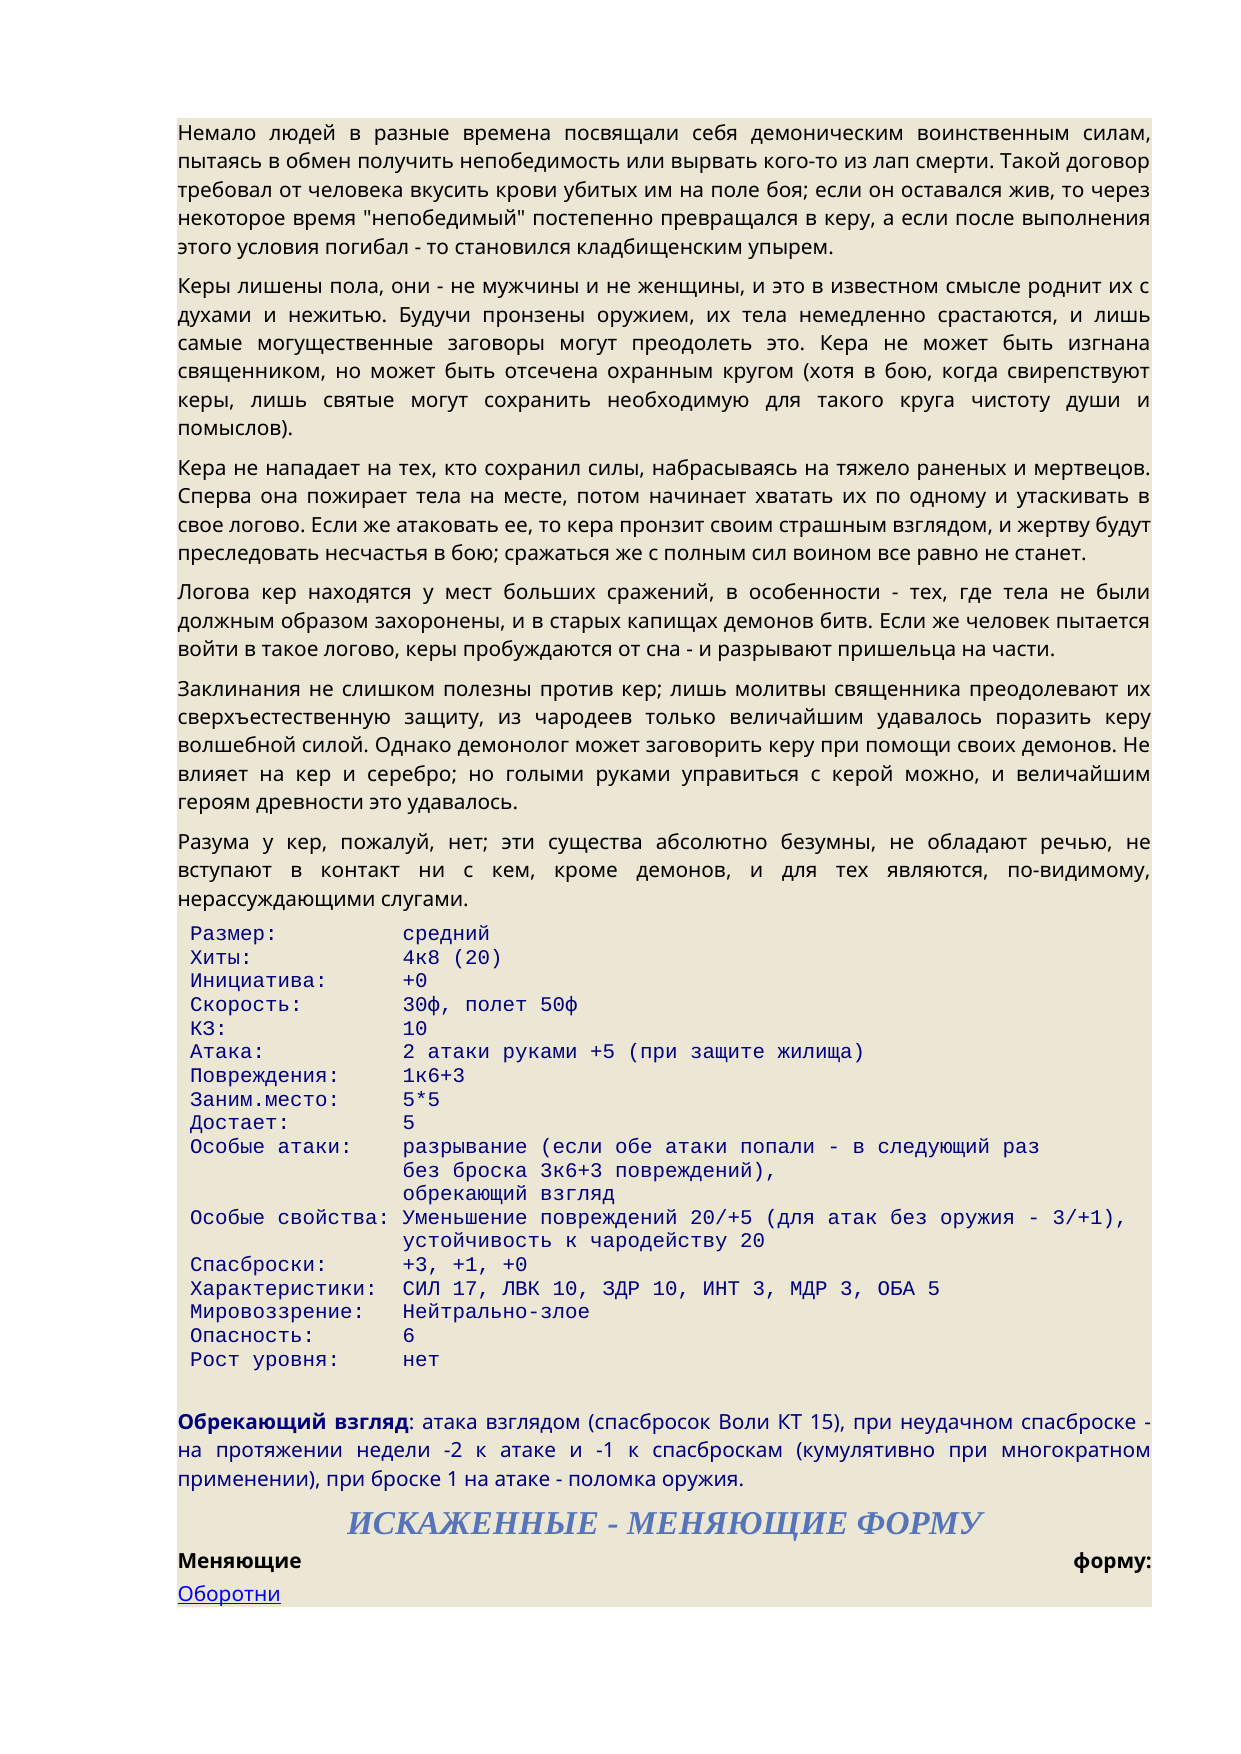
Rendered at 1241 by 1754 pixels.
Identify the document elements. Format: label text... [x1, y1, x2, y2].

text обрекающий взгляд [177, 1183, 1152, 1207]
text Заним.место: 5*5 [177, 1089, 1152, 1112]
subtitle ИСКАЖЕННЫЕ - МЕНЯЮЩИЕ ФОРМУ [177, 1503, 1152, 1542]
text Опасность: 6 [177, 1325, 1152, 1349]
text Рост уровня: нет [177, 1349, 1152, 1372]
text Мировоззрение: Нейтрально-злое [177, 1301, 1152, 1325]
text КЗ: 10 [177, 1018, 1152, 1041]
text Достает: 5 [177, 1112, 1152, 1136]
text Повреждения: 1к6+3 [177, 1065, 1152, 1089]
text Спасброски: +3, +1, +0 [177, 1254, 1152, 1278]
text Характеристики: СИЛ 17, ЛВК 10, ЗДР 10, ИНТ 3, МДР 3, ОБА 5 [177, 1278, 1152, 1301]
text устойчивость к чародейству 20 [177, 1231, 1152, 1254]
text Размер: средний [177, 923, 1152, 947]
text Кера не нападает на тех, кто сохранил силы, набрасываясь на тяжело раненых и мертвецов. Сперва она пожирает тела на месте, потом начинает хватать их по одному и утаскивать в свое логово. Если же атаковать ее, то кера пронзит своим страшным взглядом, и жертву будут преследовать несчастья в бою; сражаться же с полным сил воином все равно не станет. [177, 453, 1152, 567]
text Инициатива: +0 [177, 970, 1152, 994]
text Немало людей в разные времена посвящали себя демоническим воинственным силам, пытаясь в обмен получить непобедимость или вырвать кого-то из лап смерти. Такой договор требовал от человека вкусить крови убитых им на поле боя; если он оставался жив, то через некоторое время "непобедимый" постепенно превращался в керу, а если после выполнения этого условия погибал - то становился кладбищенским упырем. [177, 118, 1152, 260]
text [177, 1546, 1152, 1607]
text Разума у кер, пожалуй, нет; эти существа абсолютно безумны, не обладают речью, не вступают в контакт ни с кем, кроме демонов, и для тех являются, по-видимому, нерассуждающими слугами. [177, 827, 1152, 912]
text Керы лишены пола, они - не мужчины и не женщины, и это в известном смысле роднит их с духами и нежитью. Будучи пронзены оружием, их тела немедленно срастаются, и лишь самые могущественные заговоры могут преодолеть это. Кера не может быть изгнана священником, но может быть отсечена охранным кругом (хотя в бою, когда свирепствуют керы, лишь святые могут сохранить необходимую для такого круга чистоту души и помыслов). [177, 271, 1152, 442]
text Заклинания не слишком полезны против кер; лишь молитвы священника преодолевают их сверхъестественную защиту, из чародеев только величайшим удавалось поразить керу волшебной силой. Однако демонолог может заговорить керу при помощи своих демонов. Не влияет на кер и серебро; но голыми руками управиться с керой можно, и величайшим героям древности это удавалось. [177, 674, 1152, 816]
text без броска 3к6+3 повреждений), [177, 1159, 1152, 1183]
text Особые свойства: Уменьшение повреждений 20/+5 (для атак без оружия - 3/+1), [177, 1207, 1152, 1231]
text Логова кер находятся у мест больших сражений, в особенности - тех, где тела не были должным образом захоронены, и в старых капищах демонов битв. Если же человек пытается войти в такое логово, керы пробуждаются от сна - и разрывают пришельца на части. [177, 577, 1152, 663]
text Хиты: 4к8 (20) [177, 947, 1152, 970]
text Скорость: 30ф, полет 50ф [177, 994, 1152, 1018]
text Особые атаки: разрывание (если обе атаки попали - в следующий раз [177, 1136, 1152, 1159]
text Атака: 2 атаки руками +5 (при защите жилища) [177, 1041, 1152, 1065]
text Обрекающий взгляд: атака взглядом (спасбросок Воли КТ 15), при неудачном спасброске - на протяжении недели -2 к атаке и -1 к спасброскам (кумулятивно при многократном применении), при броске 1 на атаке - поломка оружия. [177, 1407, 1152, 1492]
